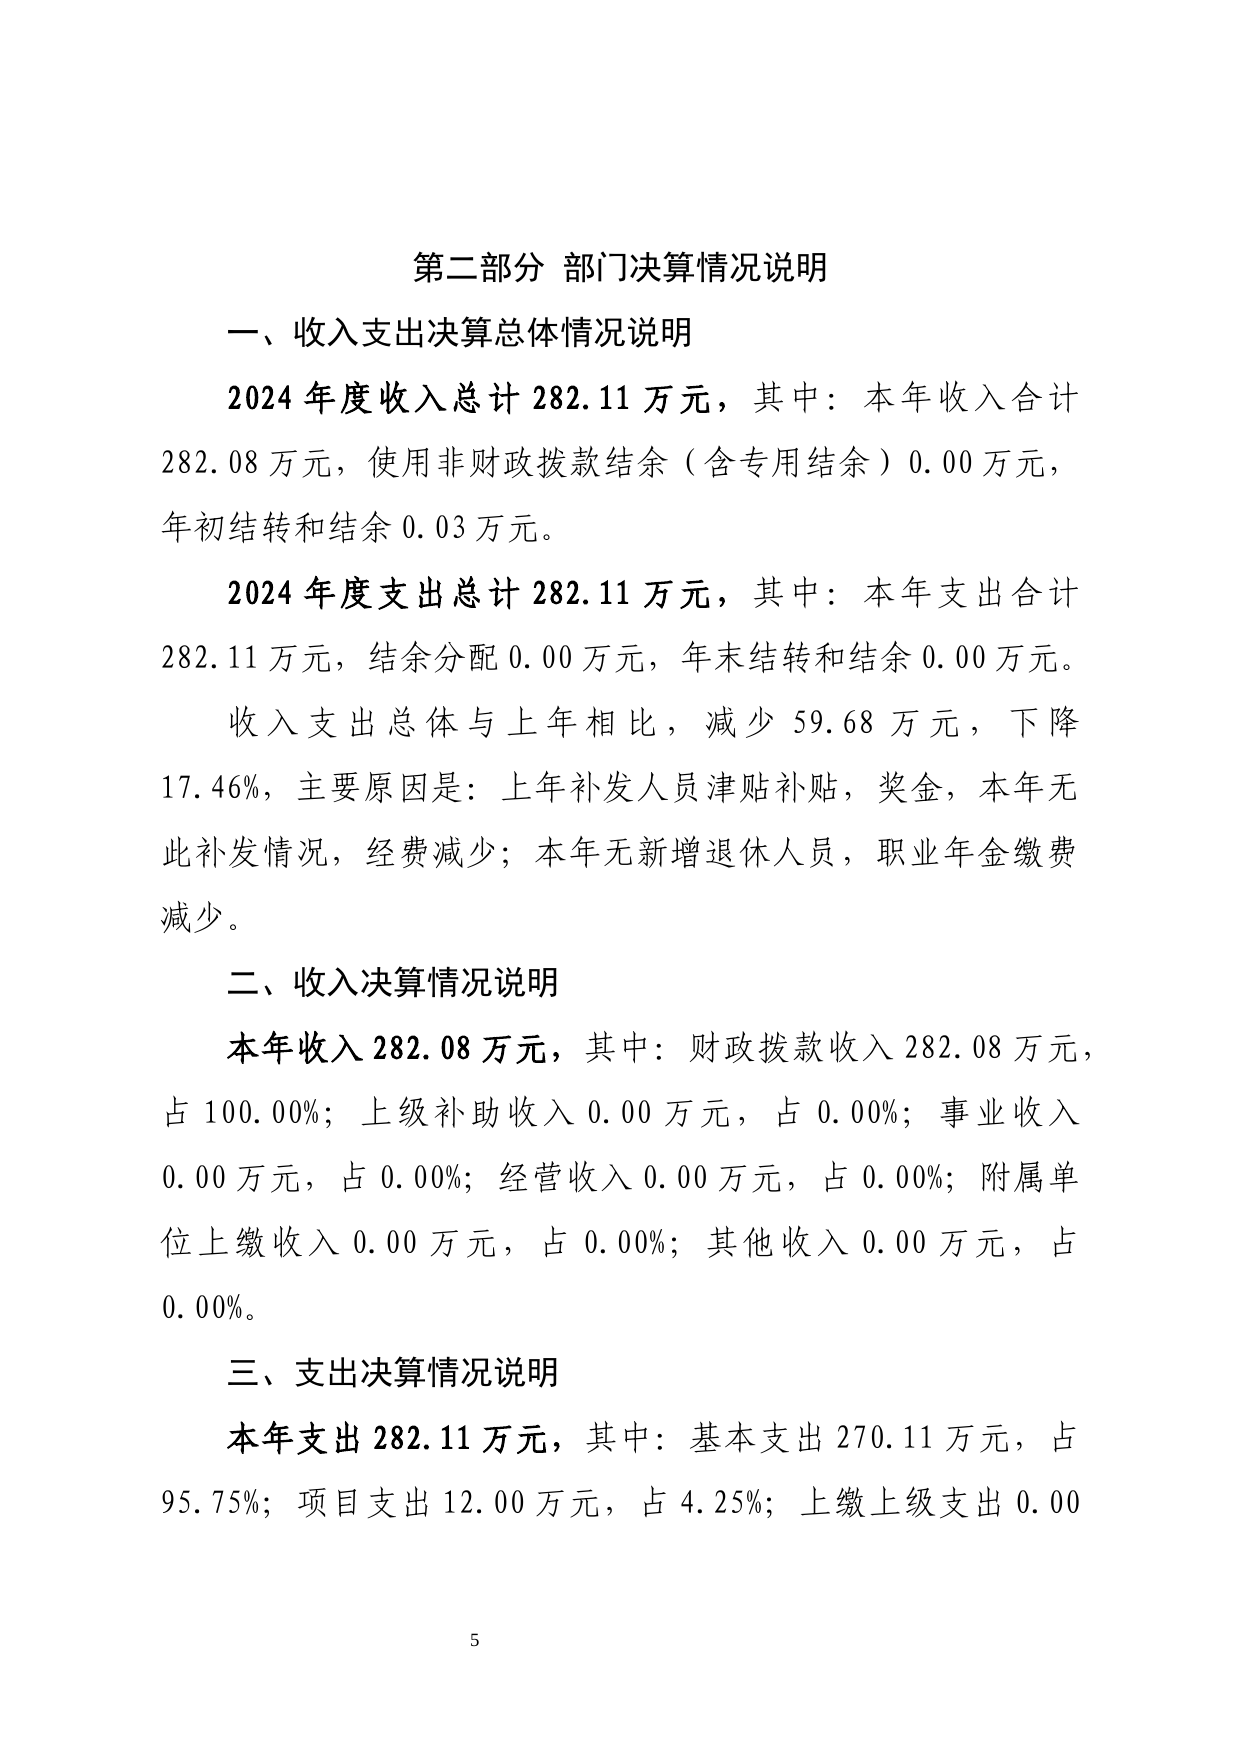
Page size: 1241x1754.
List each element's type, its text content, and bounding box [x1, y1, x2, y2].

text 本年收入282.08万元，其中：财政拨款收入282.08万元，占100.00%；上级补助收入0.00万元，占0.00%；事业收入0.00万元，占0.00%；经营收入0.00万元，占0.00%；附属单位上缴收入0.00万元，占0.00%；其他收入0.00万元，占0.00%。 [159, 1013, 1081, 1338]
text 一、收入支出决算总体情况说明 [159, 298, 1081, 363]
text 三、支出决算情况说明 [159, 1338, 1081, 1403]
text 2024年度支出总计282.11万元，其中：本年支出合计282.11万元，结余分配0.00万元，年末结转和结余0.00万元。 [159, 558, 1081, 688]
text 2024年度收入总计282.11万元，其中：本年收入合计282.08万元，使用非财政拨款结余（含专用结余）0.00万元，年初结转和结余0.03万元。 [159, 363, 1081, 558]
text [159, 1403, 1081, 1533]
text 二、收入决算情况说明 [159, 948, 1081, 1013]
text 收入支出总体与上年相比，减少59.68万元，下降17.46%，主要原因是：上年补发人员津贴补贴，奖金，本年无此补发情况，经费减少；本年无新增退休人员，职业年金缴费减少。 [159, 688, 1081, 948]
text 第二部分 部门决算情况说明 [159, 233, 1081, 298]
